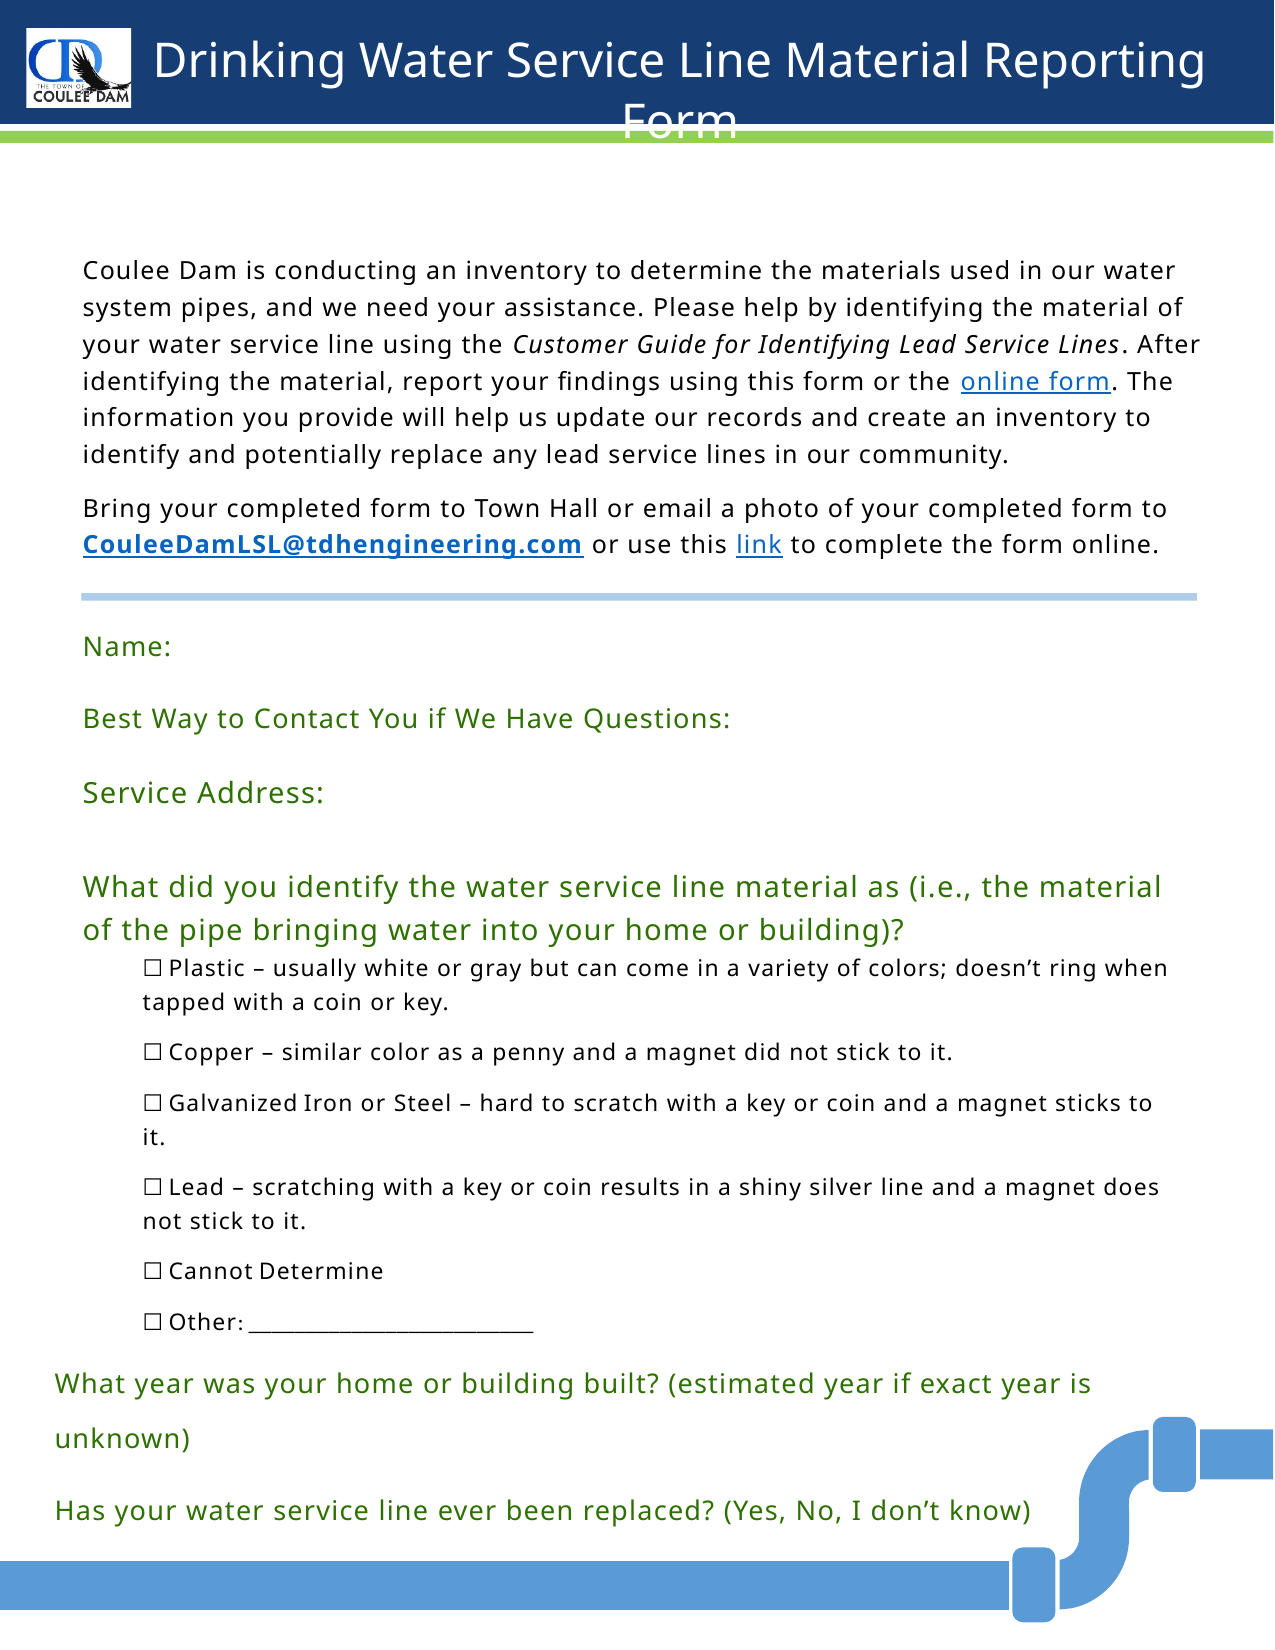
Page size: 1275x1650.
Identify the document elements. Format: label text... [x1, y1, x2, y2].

text Plastic – usually white or gray but can come in a variety of colors; doesn’t ring when tapped with a coin or key. [142, 952, 1170, 1017]
subtitle Name: [82, 627, 1170, 664]
subtitle Service Address: [82, 773, 1170, 812]
text Coulee Dam is conducting an inventory to determine the materials used in our water system pipes, and we need your assistance. Please help by identifying the material of your water service line using the Customer Guide for Identifying Lead Service Lines. After identifying the material, report your findings using this form or the online form. The information you provide will help us update our records and create an inventory to identify and potentially replace any lead service lines in our community. [82, 253, 1209, 471]
text Other: _________________________ [142, 1306, 1170, 1337]
text Galvanized Iron or Steel – hard to scratch with a key or coin and a magnet sticks to it. [142, 1087, 1170, 1152]
text Copper – similar color as a penny and a magnet did not stick to it. [142, 1036, 1170, 1068]
text Has your water service line ever been replaced? (Yes, No, I don’t know) [54, 1492, 1170, 1528]
text Cannot Determine [142, 1255, 1170, 1286]
subtitle Best Way to Contact You if We Have Questions: [82, 700, 1170, 737]
text Lead – scratching with a key or coin results in a shiny silver line and a magnet does not stick to it. [142, 1171, 1170, 1236]
text What year was your home or building built? (estimated year if exact year is unknown) [54, 1364, 1170, 1456]
subtitle What did you identify the water service line material as (i.e., the material of the pipe bringing water into your home or building)? [82, 867, 1170, 949]
picture [25, 28, 132, 107]
text Bring your completed form to Town Hall or email a photo of your completed form to CouleeDamLSL@tdhengineering.com or use this link to complete the form online. [82, 490, 1209, 561]
title Drinking Water Service Line Material Reporting Form [82, 28, 1209, 152]
